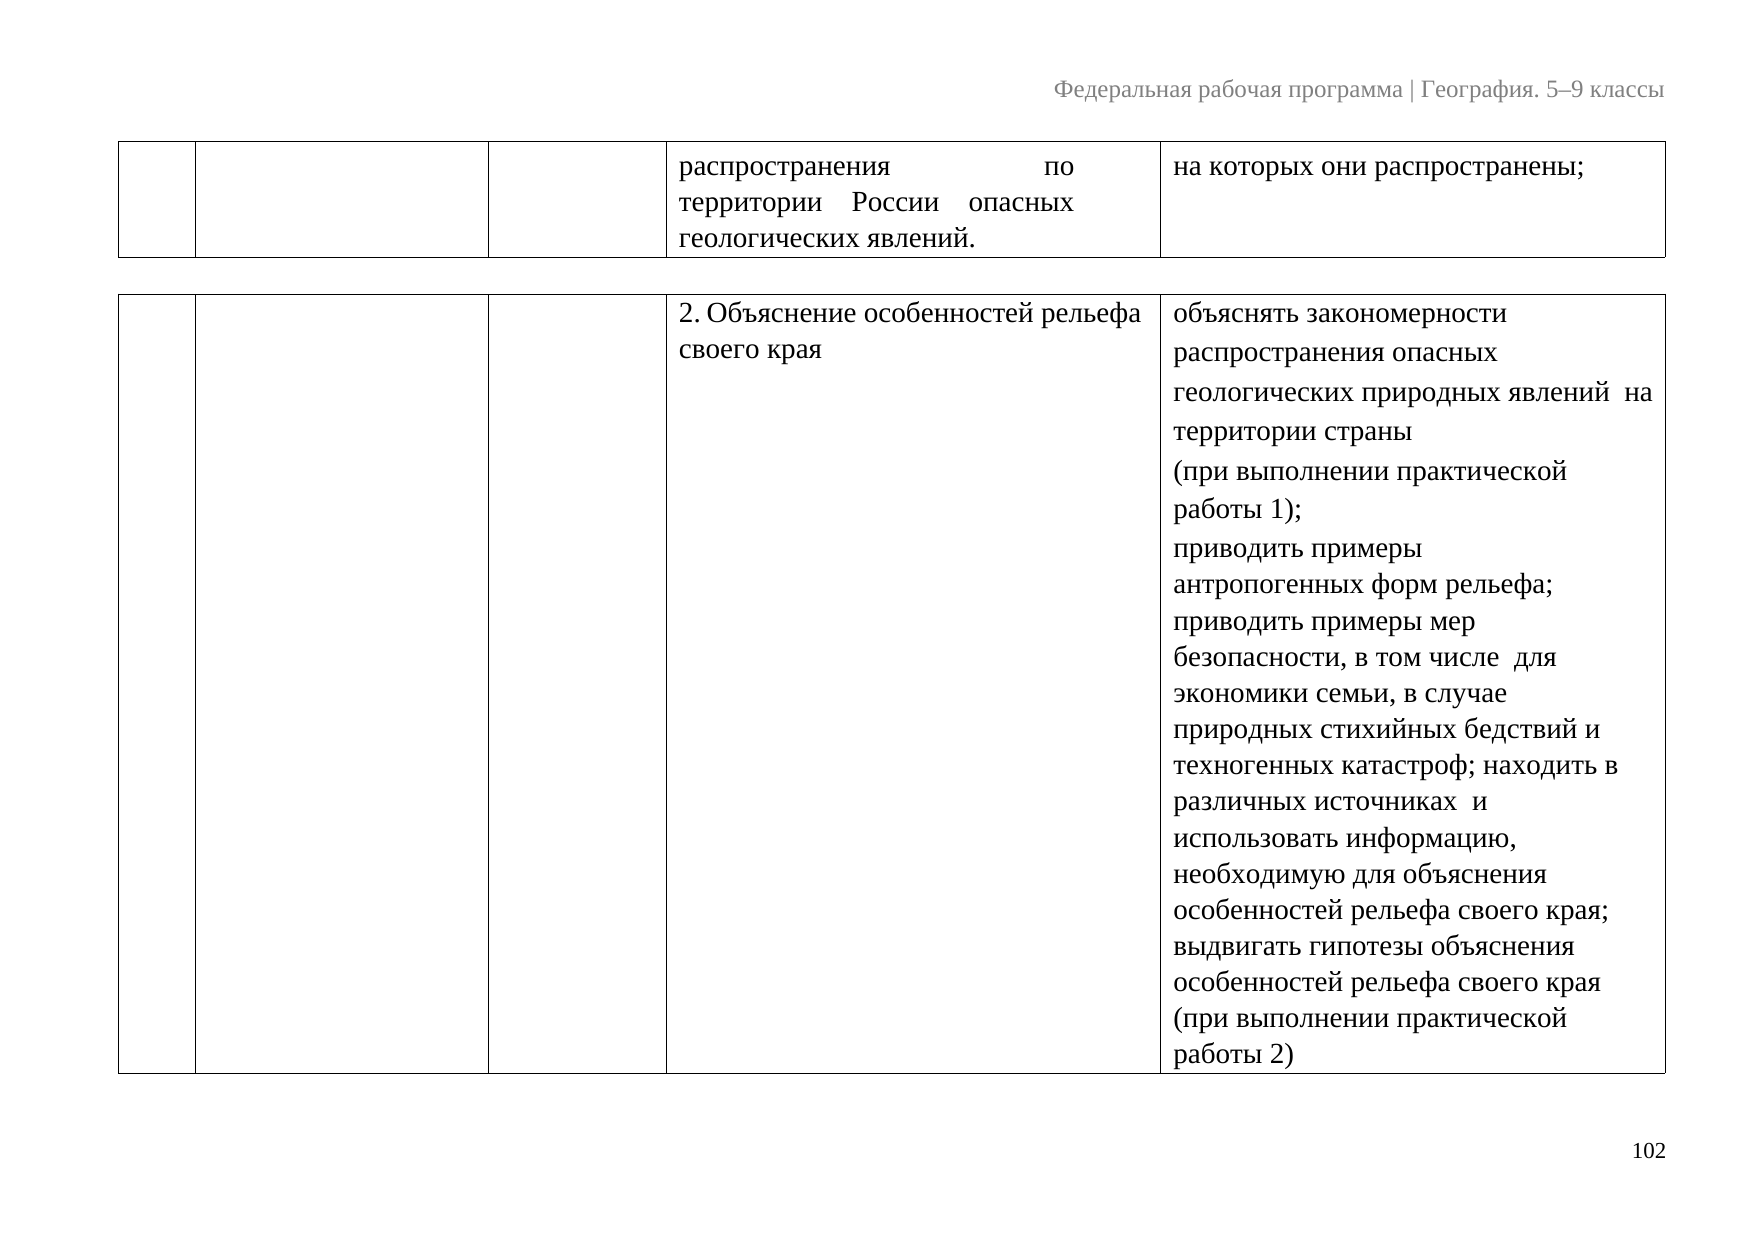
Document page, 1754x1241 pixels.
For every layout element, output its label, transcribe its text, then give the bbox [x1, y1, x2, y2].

table_header 2. Объяснение особенностей рельефа своего края [667, 295, 1160, 1073]
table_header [1161, 142, 1665, 257]
table_header [196, 142, 488, 257]
table_header [196, 295, 488, 1073]
table_header [119, 142, 195, 257]
table_header объяснять закономерности распространения опасных геологических природных явлений на территории страны (при выполнении практической работы 1); приводить примеры антропогенных форм рельефа; приводить примеры мер безопасности, в том числе для экономики семьи, в случае природных стихийных бедствий и техногенных катастроф; находить в различных источниках и использовать информацию, необходимую для объяснения особенностей рельефа своего края; выдвигать гипотезы объяснения особенностей рельефа своего края (при выполнении практической работы 2) [1161, 295, 1665, 1073]
table_header [119, 295, 195, 1073]
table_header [667, 142, 1160, 257]
table_header [489, 295, 666, 1073]
table_header [489, 142, 666, 257]
